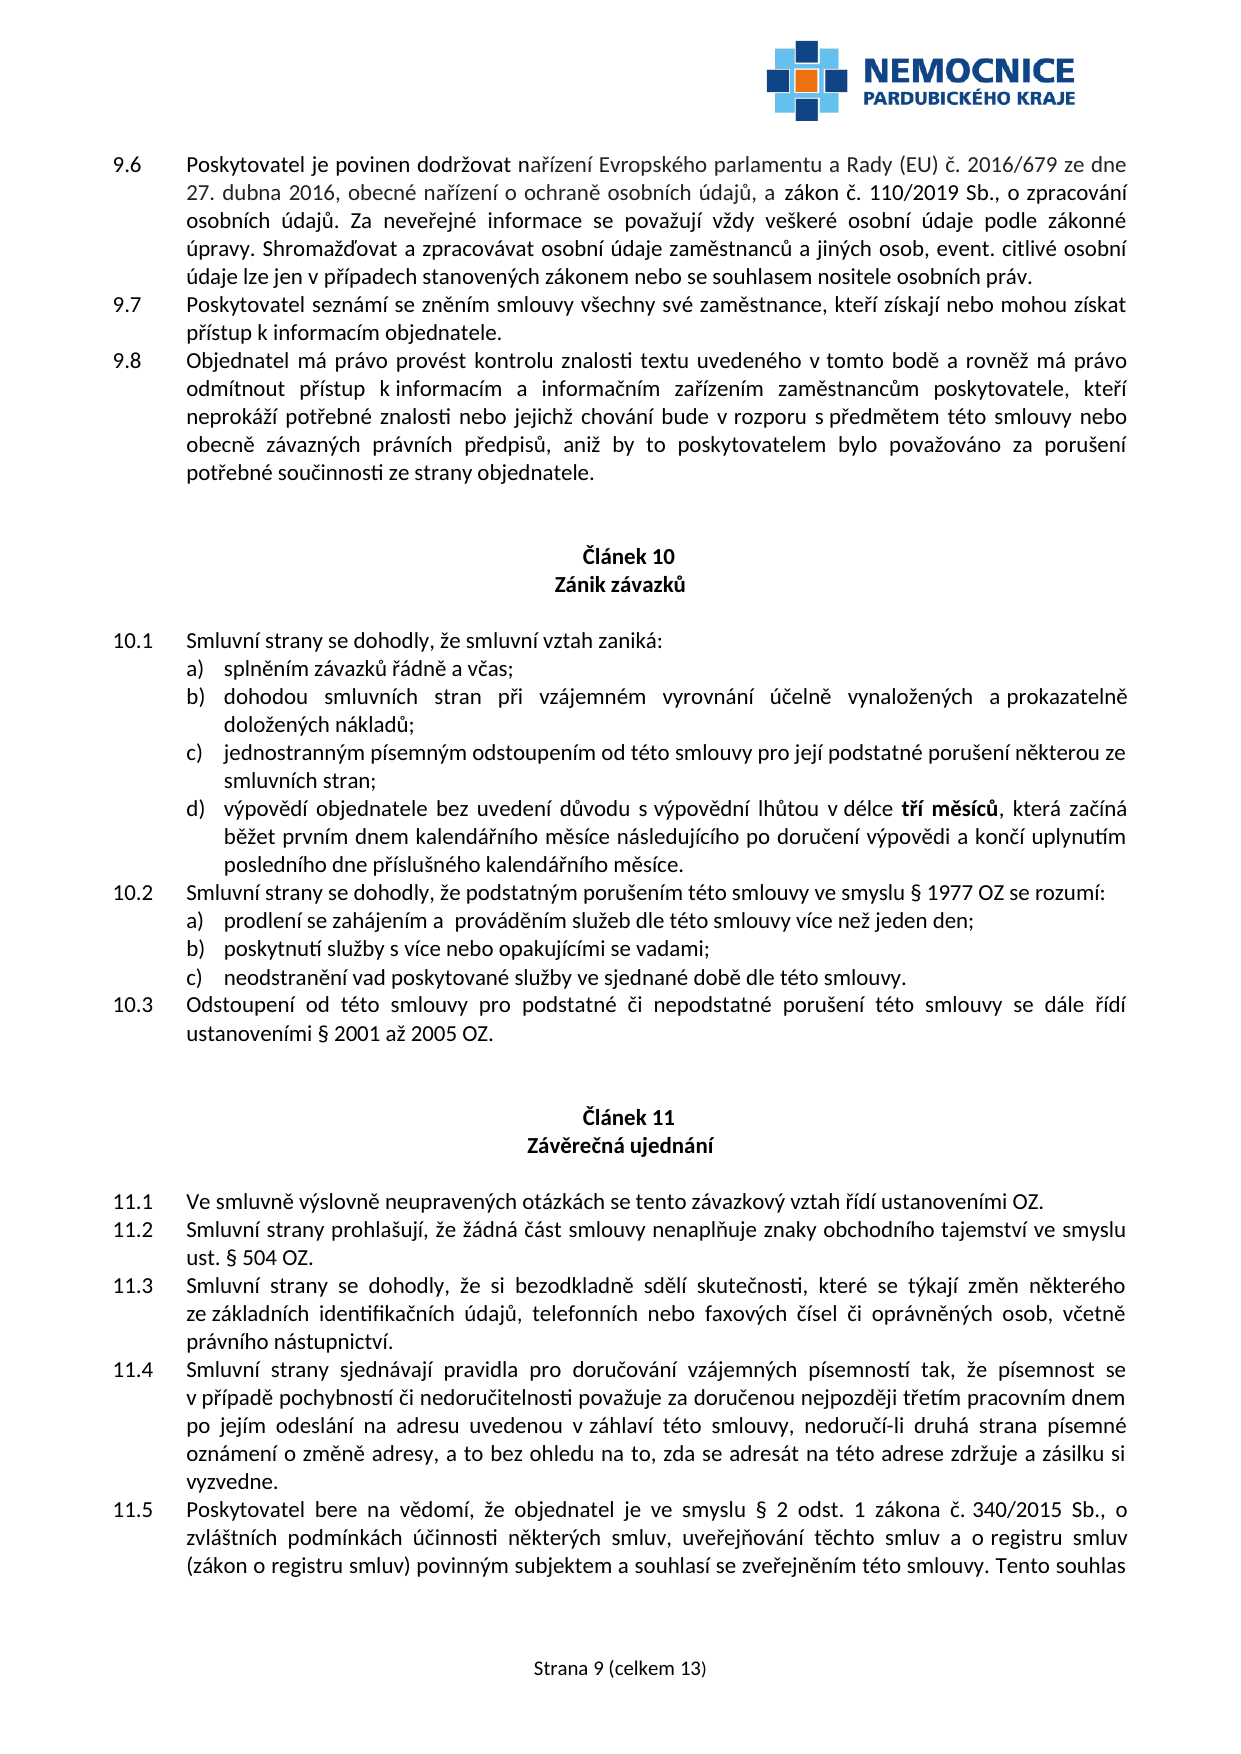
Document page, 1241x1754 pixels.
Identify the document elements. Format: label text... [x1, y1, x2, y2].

list dohodou smluvních stran při vzájemném vyrovnání účelně vynaložených a prokazatelně doložených nákladů; [186, 682, 1128, 738]
list Smluvní strany se dohodly, že podstatným porušením této smlouvy ve smyslu § se rozumí: [112, 878, 1128, 907]
list splněním závazků řádně a včas; [186, 654, 1128, 682]
list jednostranným písemným odstoupením od této smlouvy pro její podstatné porušení některou ze smluvních stran; [186, 738, 1128, 794]
text Závěrečná ujednání [112, 1131, 1128, 1159]
list Poskytovatel je povinen dodržovat nařízení Evropského parlamentu a Rady (EU) č. 2016/679 ze dne 27. dubna 2016, obecné nařízení o ochraně osobních údajů, a zákon č. 110/2019 Sb., o zpracování osobních údajů. Za neveřejné informace se považují vždy veškeré osobní údaje podle zákonné úpravy. Shromažďovat a zpracovávat osobní údaje zaměstnanců a jiných osob, event. citlivé osobní údaje lze jen v případech stanovených zákonem nebo se souhlasem nositele osobních práv. [112, 150, 1128, 290]
list Smluvní strany se dohodly, že si bezodkladně sdělí skutečnosti, které se týkají změn některého ze základních identifikačních údajů, telefonních nebo faxových čísel či oprávněných osob, včetně právního nástupnictví. [112, 1271, 1128, 1355]
list výpovědí objednatele bez uvedení důvodu s výpovědní lhůtou v délce tří měsíců, která začíná běžet prvním dnem kalendářního měsíce následujícího po doručení výpovědi a končí uplynutím posledního dne příslušného kalendářního měsíce. [186, 794, 1128, 878]
list poskytnutí služby s více nebo opakujícími se vadami; [186, 934, 1128, 963]
list Smluvní strany se dohodly, že smluvní vztah zaniká: [112, 626, 1128, 654]
list Ve smluvně výslovně neupravených otázkách se tento závazkový vztah řídí ustanoveními OZ. [112, 1187, 1128, 1215]
picture [765, 39, 1075, 122]
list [112, 1495, 1128, 1579]
text Zánik závazků [112, 570, 1128, 598]
list neodstranění vad poskytované služby ve sjednané době dle této smlouvy. [186, 963, 1128, 991]
list prodlení se zahájením a prováděním služeb dle této smlouvy více než jeden den; [186, 907, 1128, 934]
list Objednatel má právo provést kontrolu znalosti textu uvedeného v tomto bodě a rovněž má právo odmítnout přístup k informacím a informačním zařízením zaměstnancům poskytovatele, kteří neprokáží potřebné znalosti nebo jejichž chování bude v rozporu s předmětem této smlouvy nebo obecně závazných právních předpisů, aniž by to poskytovatelem bylo považováno za porušení potřebné součinnosti ze strany objednatele. [112, 346, 1128, 486]
list Poskytovatel seznámí se zněním smlouvy všechny své zaměstnance, kteří získají nebo mohou získat přístup k informacím objednatele. [112, 290, 1128, 346]
list Smluvní strany sjednávají pravidla pro doručování vzájemných písemností tak, že písemnost se v případě pochybností či nedoručitelnosti považuje za doručenou nejpozději třetím pracovním dnem po jejím odeslání na adresu uvedenou v záhlaví této smlouvy, nedoručí-li druhá strana písemné oznámení o změně adresy, a to bez ohledu na to, zda se adresát na této adrese zdržuje a zásilku si vyzvedne. [112, 1355, 1128, 1495]
list Smluvní strany prohlašují, že žádná část smlouvy nenaplňuje znaky obchodního tajemství ve smyslu ust. § 504 OZ. [112, 1215, 1128, 1271]
list Odstoupení od této smlouvy pro podstatné či nepodstatné porušení této smlouvy se dále řídí ustanoveními § 2001 až . [112, 991, 1128, 1047]
